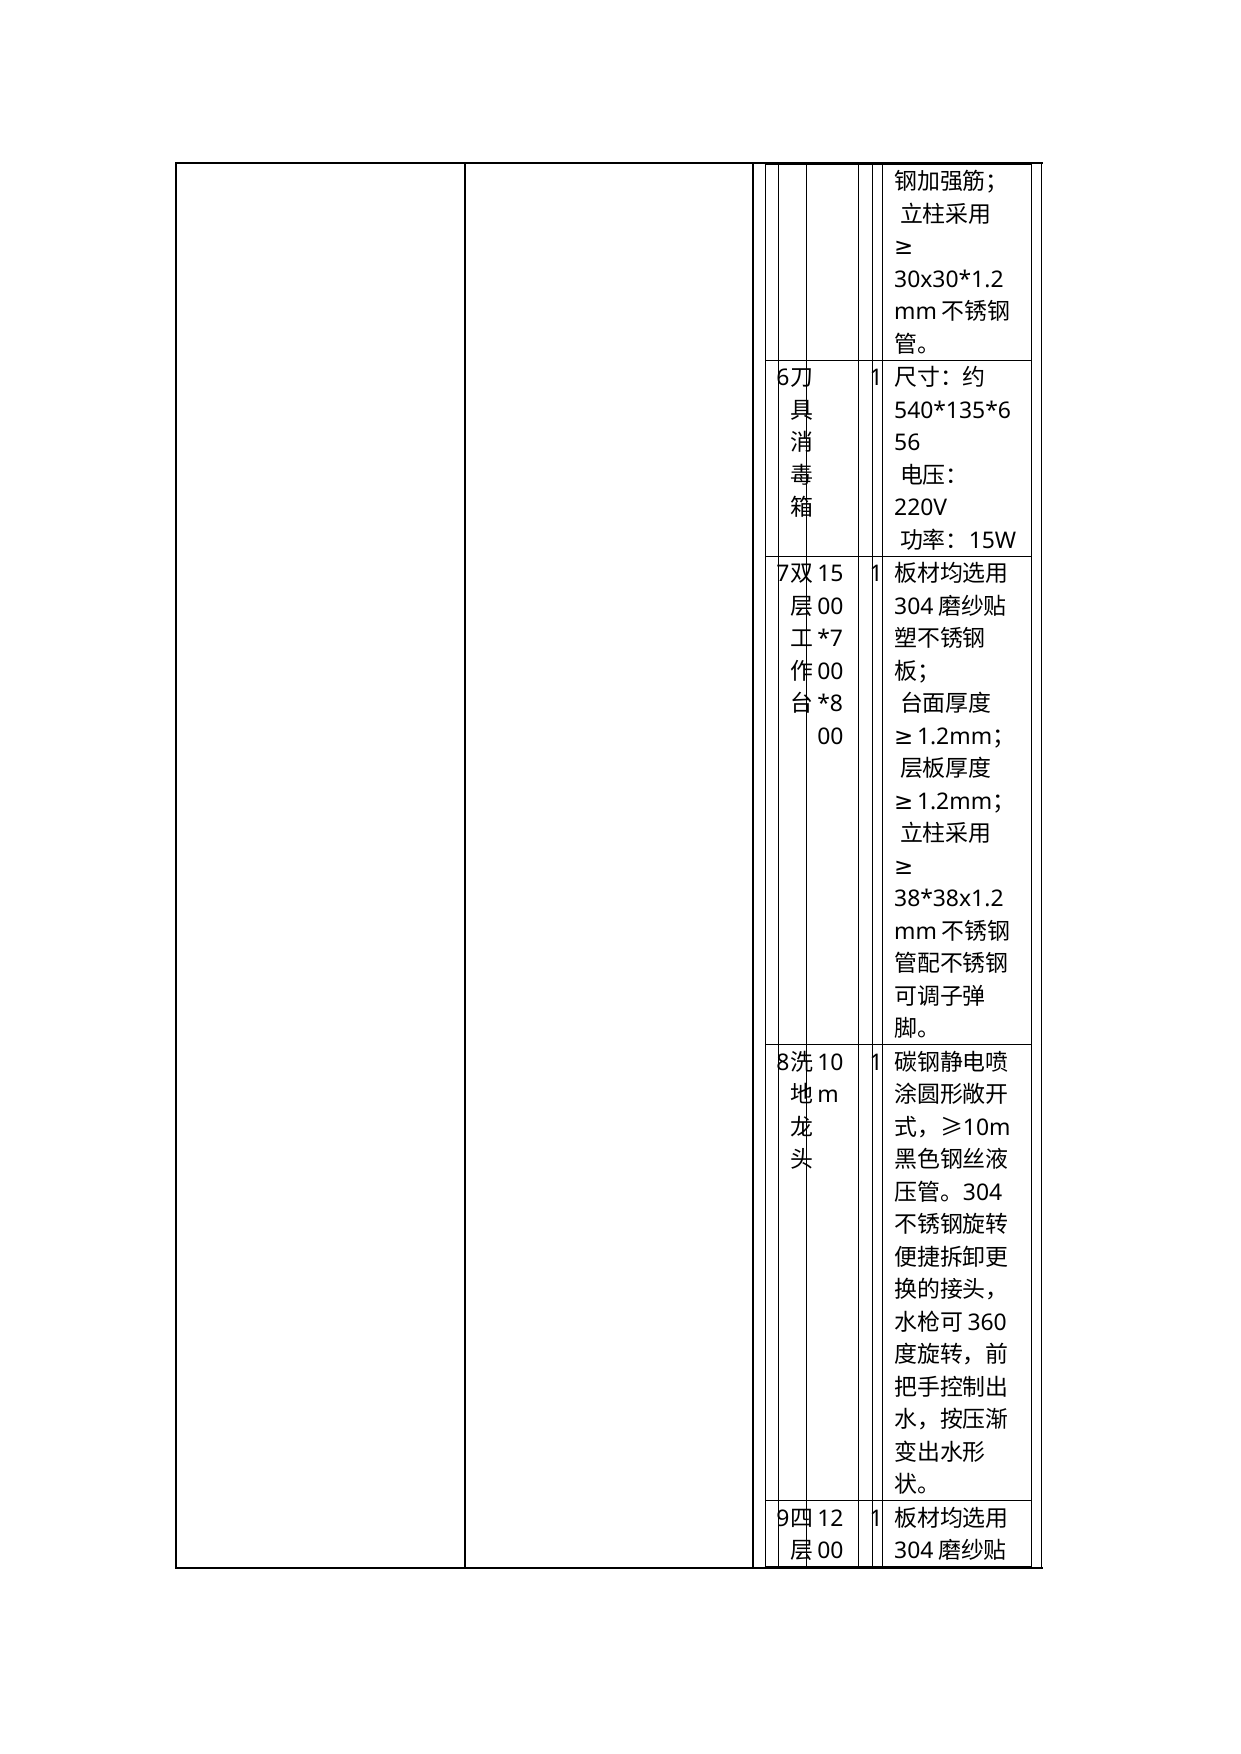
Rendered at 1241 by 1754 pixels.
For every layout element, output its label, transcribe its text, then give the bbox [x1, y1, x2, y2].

table_cell [779, 165, 806, 360]
table_cell [766, 557, 778, 1044]
table_cell [807, 1501, 858, 1566]
table_cell [766, 1045, 778, 1500]
table_cell [859, 1501, 872, 1566]
table_cell [779, 361, 806, 556]
table_cell [873, 1501, 882, 1566]
table_cell [859, 361, 872, 556]
table_cell [883, 165, 1031, 360]
table_cell [807, 361, 858, 556]
table_cell [766, 165, 778, 360]
table_cell [766, 1501, 778, 1566]
table_cell [807, 165, 858, 360]
table_cell [883, 361, 1031, 556]
table_cell [883, 557, 1031, 1044]
table_cell [779, 1045, 806, 1500]
table_cell [779, 557, 806, 1044]
table_cell [1032, 164, 1041, 1567]
table_cell [859, 165, 872, 360]
table_cell [807, 557, 858, 1044]
table_cell [873, 361, 882, 556]
table_cell [873, 1045, 882, 1500]
table_cell 1 [177, 164, 464, 1567]
table_cell [807, 1045, 858, 1500]
table_cell [873, 557, 882, 1044]
table_cell [794, 1510, 806, 1524]
table_cell ▲ [466, 164, 752, 1567]
table_cell [873, 165, 882, 360]
table_cell [859, 1045, 872, 1500]
table_cell [859, 557, 872, 1044]
table_cell [766, 361, 778, 556]
table_cell [754, 164, 765, 1567]
table_cell [883, 1501, 1031, 1566]
table_cell [883, 1045, 1031, 1500]
table_cell [779, 1501, 806, 1566]
table_cell [779, 1511, 786, 1525]
table_cell [794, 1510, 798, 1520]
